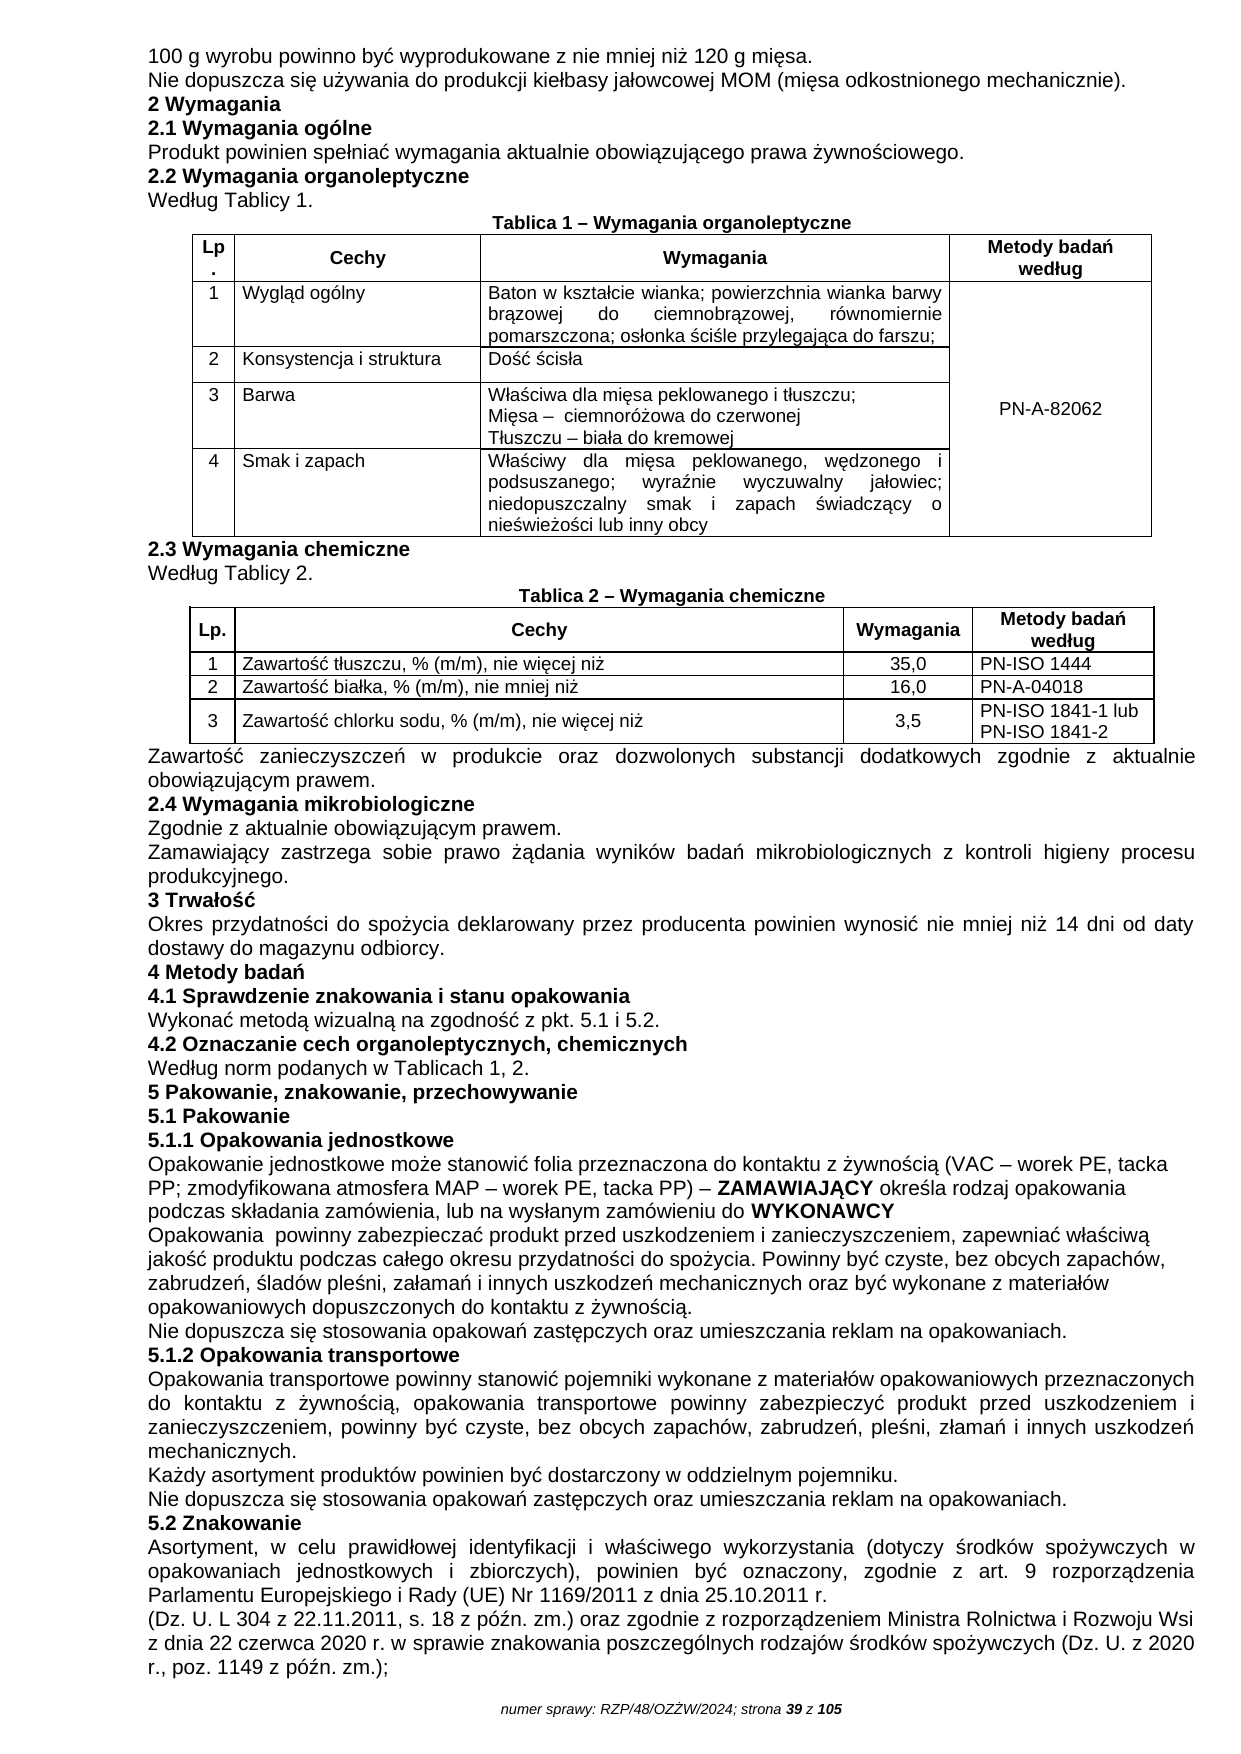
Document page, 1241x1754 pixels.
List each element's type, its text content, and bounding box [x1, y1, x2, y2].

text 5 Pakowanie, znakowanie, przechowywanie [148, 1079, 1196, 1103]
text Asortyment, w celu prawidłowej identyfikacji i właściwego wykorzystania (dotyczy środków spożywczych w opakowaniach jednostkowych i zbiorczych), powinien być oznaczony, zgodnie z art. 9 rozporządzenia Parlamentu Europejskiego i Rady (UE) Nr 1169/2011 z dnia 25.10.2011 r. [148, 1535, 1196, 1607]
text 2 Wymagania [148, 92, 1196, 116]
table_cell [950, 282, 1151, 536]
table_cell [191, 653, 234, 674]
text Każdy asortyment produktów powinien być dostarczony w oddzielnym pojemniku. [148, 1463, 1196, 1487]
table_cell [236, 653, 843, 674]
text Opakowania transportowe powinny stanowić pojemniki wykonane z materiałów opakowaniowych przeznaczonych do kontaktu z żywnością, opakowania transportowe powinny zabezpieczyć produkt przed uszkodzeniem i zanieczyszczeniem, powinny być czyste, bez obcych zapachów, zabrudzeń, pleśni, złamań i innych uszkodzeń mechanicznych. [148, 1367, 1196, 1463]
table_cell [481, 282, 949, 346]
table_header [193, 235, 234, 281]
text Opakowania powinny zabezpieczać produkt przed uszkodzeniem i zanieczyszczeniem, zapewniać właściwą jakość produktu podczas całego okresu przydatności do spożycia. Powinny być czyste, bez obcych zapachów, zabrudzeń, śladów pleśni, załamań i innych uszkodzeń mechanicznych oraz być wykonane z materiałów opakowaniowych dopuszczonych do kontaktu z żywnością. [148, 1223, 1196, 1319]
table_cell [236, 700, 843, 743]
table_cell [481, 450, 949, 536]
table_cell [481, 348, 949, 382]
text Nie dopuszcza się używania do produkcji kiełbasy jałowcowej MOM (mięsa odkostnionego mechanicznie). [148, 68, 1196, 92]
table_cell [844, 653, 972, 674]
text Tablica 1 – Wymagania organoleptyczne [148, 212, 1196, 234]
text 3 Trwałość [148, 888, 1196, 912]
text Według norm podanych w Tablicach 1, 2. [148, 1056, 1196, 1079]
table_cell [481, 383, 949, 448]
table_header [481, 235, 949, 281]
text Nie dopuszcza się stosowania opakowań zastępczych oraz umieszczania reklam na opakowaniach. [148, 1487, 1196, 1511]
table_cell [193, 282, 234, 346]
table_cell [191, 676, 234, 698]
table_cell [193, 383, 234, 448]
text Nie dopuszcza się stosowania opakowań zastępczych oraz umieszczania reklam na opakowaniach. [148, 1319, 1196, 1343]
text 5.2 Znakowanie [148, 1511, 1196, 1535]
text Według Tablicy 2. [148, 561, 1196, 585]
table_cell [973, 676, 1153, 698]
text 4 Metody badań [148, 960, 1196, 984]
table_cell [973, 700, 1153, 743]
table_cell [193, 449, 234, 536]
text Wykonać metodą wizualną na zgodność z pkt. 5.1 i 5.2. [148, 1008, 1196, 1032]
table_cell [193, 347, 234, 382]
text Według Tablicy 1. [148, 188, 1196, 212]
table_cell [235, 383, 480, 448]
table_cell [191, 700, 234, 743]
text 2.2 Wymagania organoleptyczne [148, 164, 1196, 188]
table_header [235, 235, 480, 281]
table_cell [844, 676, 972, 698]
text Produkt powinien spełniać wymagania aktualnie obowiązującego prawa żywnościowego. [148, 140, 1196, 164]
text 2.1 Wymagania ogólne [148, 116, 1196, 140]
text 5.1.2 Opakowania transportowe [148, 1343, 1196, 1367]
text 4.1 Sprawdzenie znakowania i stanu opakowania [148, 984, 1196, 1008]
text 5.1 Pakowanie [148, 1103, 1196, 1127]
text Zamawiający zastrzega sobie prawo żądania wyników badań mikrobiologicznych z kontroli higieny procesu produkcyjnego. [148, 840, 1196, 888]
text Opakowanie jednostkowe może stanowić folia przeznaczona do kontaktu z żywnością (VAC – worek PE, tacka PP; zmodyfikowana atmosfera MAP – worek PE, tacka PP) – ZAMAWIAJĄCY określa rodzaj opakowania podczas składania zamówienia, lub na wysłanym zamówieniu do WYKONAWCY [148, 1151, 1196, 1223]
text Okres przydatności do spożycia deklarowany przez producenta powinien wynosić nie mniej niż 14 dni od daty dostawy do magazynu odbiorcy. [148, 912, 1196, 960]
text Zgodnie z aktualnie obowiązującym prawem. [148, 816, 1196, 840]
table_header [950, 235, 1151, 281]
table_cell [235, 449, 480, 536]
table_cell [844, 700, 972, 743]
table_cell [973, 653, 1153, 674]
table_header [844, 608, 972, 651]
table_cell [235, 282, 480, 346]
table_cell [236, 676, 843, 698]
text Zawartość zanieczyszczeń w produkcie oraz dozwolonych substancji dodatkowych zgodnie z aktualnie obowiązującym prawem. [148, 744, 1196, 792]
text 100 g wyrobu powinno być wyprodukowane z nie mniej niż 120 g mięsa. [148, 44, 1196, 68]
text 2.4 Wymagania mikrobiologiczne [148, 792, 1196, 816]
text (Dz. U. L 304 z 22.11.2011, s. 18 z późn. zm.) oraz zgodnie z rozporządzeniem Ministra Rolnictwa i Rozwoju Wsi z dnia 22 czerwca 2020 r. w sprawie znakowania poszczególnych rodzajów środków spożywczych (Dz. U. z 2020 r., poz. 1149 z późn. zm.); [148, 1607, 1196, 1678]
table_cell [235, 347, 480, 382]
text 2.3 Wymagania chemiczne [148, 537, 1196, 561]
text Tablica 2 – Wymagania chemiczne [148, 585, 1196, 606]
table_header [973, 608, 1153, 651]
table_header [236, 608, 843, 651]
text 4.2 Oznaczanie cech organoleptycznych, chemicznych [148, 1032, 1196, 1056]
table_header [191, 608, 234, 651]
text 5.1.1 Opakowania jednostkowe [148, 1127, 1196, 1151]
